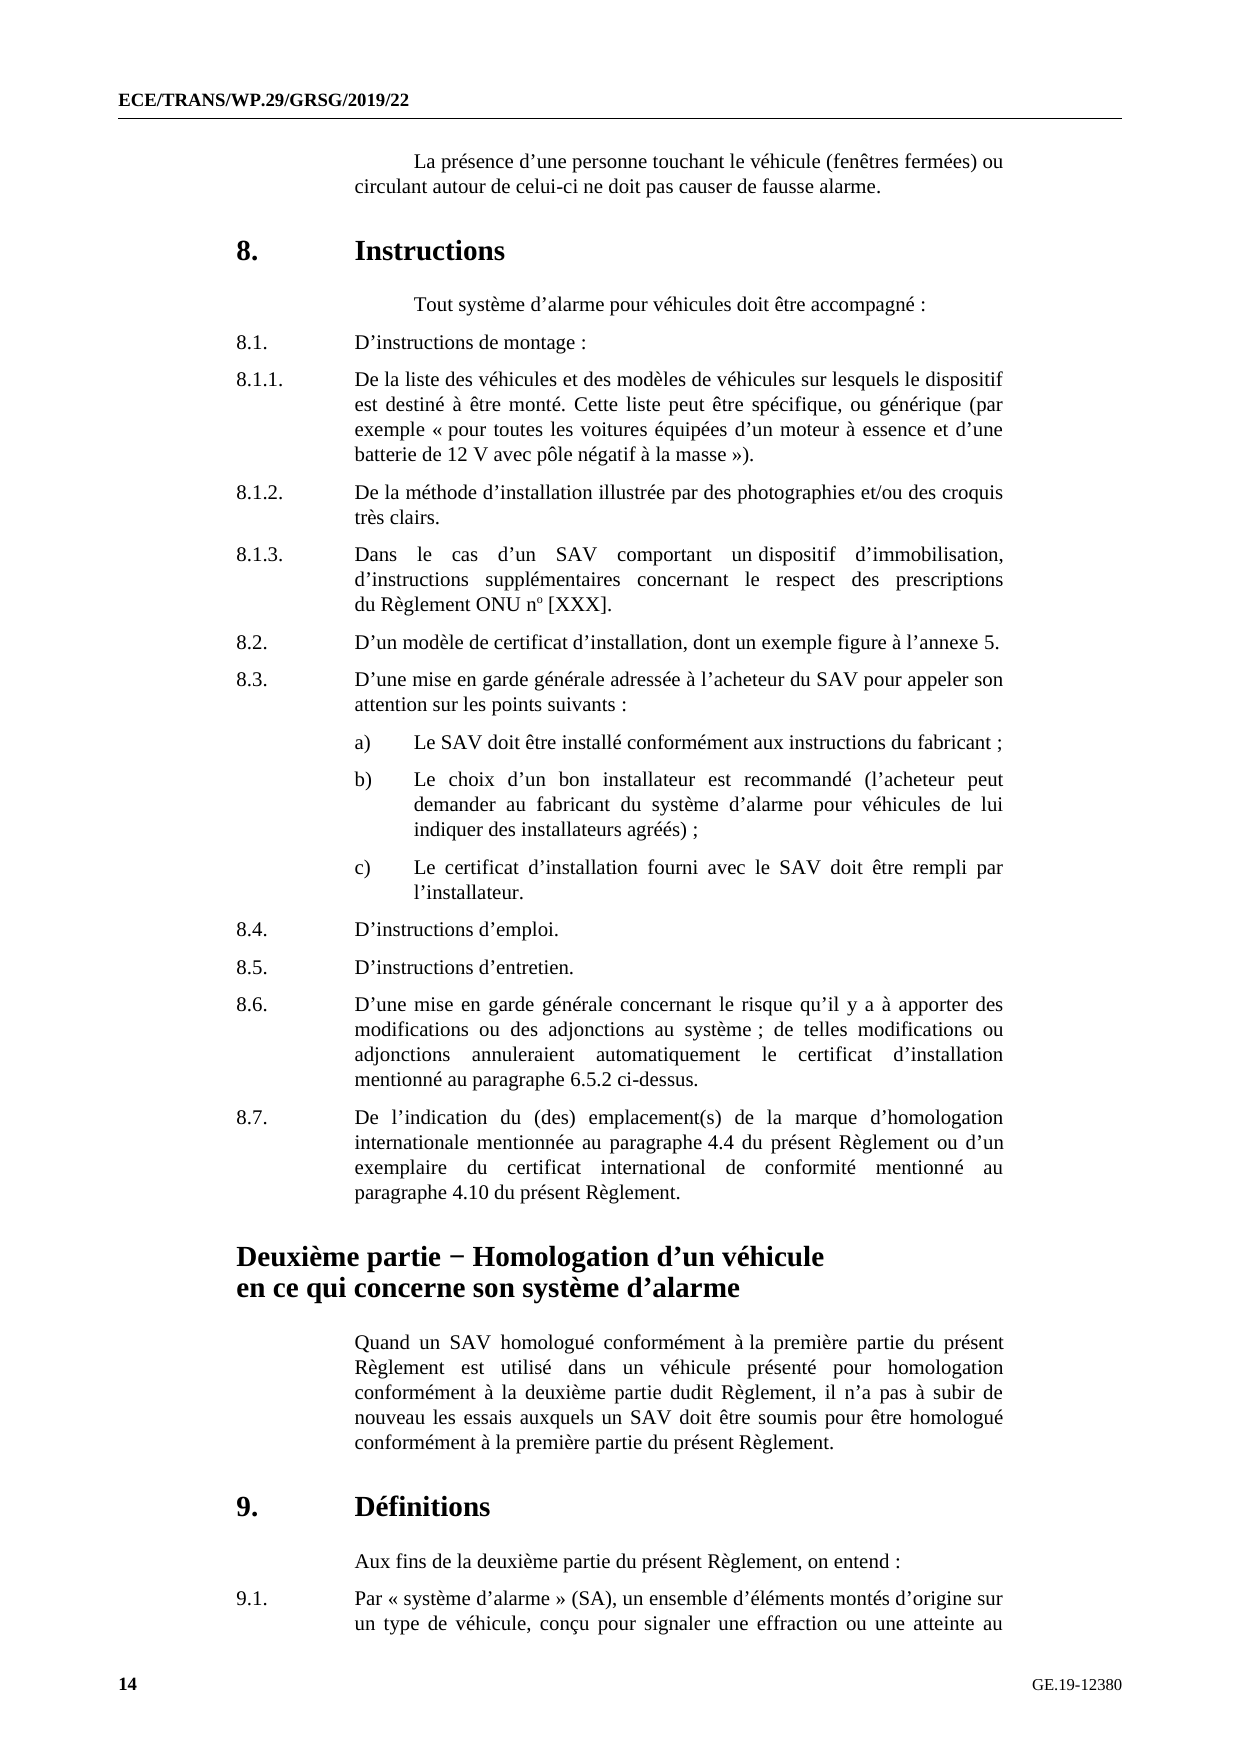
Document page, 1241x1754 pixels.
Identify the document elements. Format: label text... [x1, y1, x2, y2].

text 8. Instructions [118, 235, 1004, 266]
text a) Le SAV doit être installé conformément aux instructions du fabricant ; [354, 729, 1004, 754]
text 8.2. D’un modèle de certificat d’installation, dont un exemple figure à l’annexe 5. [236, 629, 1004, 654]
text 8.7. De l’indication du (des) emplacement(s) de la marque d’homologation internationale mentionnée au paragraphe 4.4 du présent Règlement ou d’un exemplaire du certificat international de conformité mentionné au paragraphe 4.10 du présent Règlement. [236, 1104, 1004, 1204]
text Aux fins de la deuxième partie du présent Règlement, on entend : [354, 1548, 1004, 1573]
text c) Le certificat d’installation fourni avec le SAV doit être rempli par l’installateur. [354, 854, 1004, 904]
text 9. Définitions [118, 1491, 1004, 1523]
text 8.1.1. De la liste des véhicules et des modèles de véhicules sur lesquels le dispositif est destiné à être monté. Cette liste peut être spécifique, ou générique (par exemple « pour toutes les voitures équipées d’un moteur à essence et d’une batterie de 12 V avec pôle négatif à la masse »). [236, 366, 1004, 466]
text 8.1.2. De la méthode d’installation illustrée par des photographies et/ou des croquis très clairs. [236, 479, 1004, 529]
text 8.5. D’instructions d’entretien. [236, 954, 1004, 979]
text La présence d’une personne touchant le véhicule (fenêtres fermées) ou circulant autour de celui-ci ne doit pas causer de fausse alarme. [354, 148, 1004, 198]
text 8.1. D’instructions de montage : [236, 329, 1004, 354]
text 8.3. D’une mise en garde générale adressée à l’acheteur du SAV pour appeler son attention sur les points suivants : [236, 666, 1004, 716]
text Tout système d’alarme pour véhicules doit être accompagné : [354, 291, 1004, 316]
text 8.4. D’instructions d’emploi. [236, 916, 1004, 941]
text Quand un SAV homologué conformément à la première partie du présent Règlement est utilisé dans un véhicule présenté pour homologation conformément à la deuxième partie dudit Règlement, il n’a pas à subir de nouveau les essais auxquels un SAV doit être soumis pour être homologué conformément à la première partie du présent Règlement. [354, 1329, 1004, 1454]
text Deuxième partie − Homologation d’un véhicule en ce qui concerne son système d’alarme [118, 1241, 1004, 1304]
text 8.6. D’une mise en garde générale concernant le risque qu’il y a à apporter des modifications ou des adjonctions au système ; de telles modifications ou adjonctions annuleraient automatiquement le certificat d’installation mentionné au paragraphe 6.5.2 ci-dessus. [236, 991, 1004, 1091]
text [236, 1585, 1004, 1635]
text 8.1.3. Dans le cas d’un SAV comportant un dispositif d’immobilisation, d’instructions supplémentaires concernant le respect des prescriptions du Règlement ONU no [XXX]. [236, 541, 1004, 616]
text b) Le choix d’un bon installateur est recommandé (l’acheteur peut demander au fabricant du système d’alarme pour véhicules de lui indiquer des installateurs agréés) ; [354, 766, 1004, 841]
